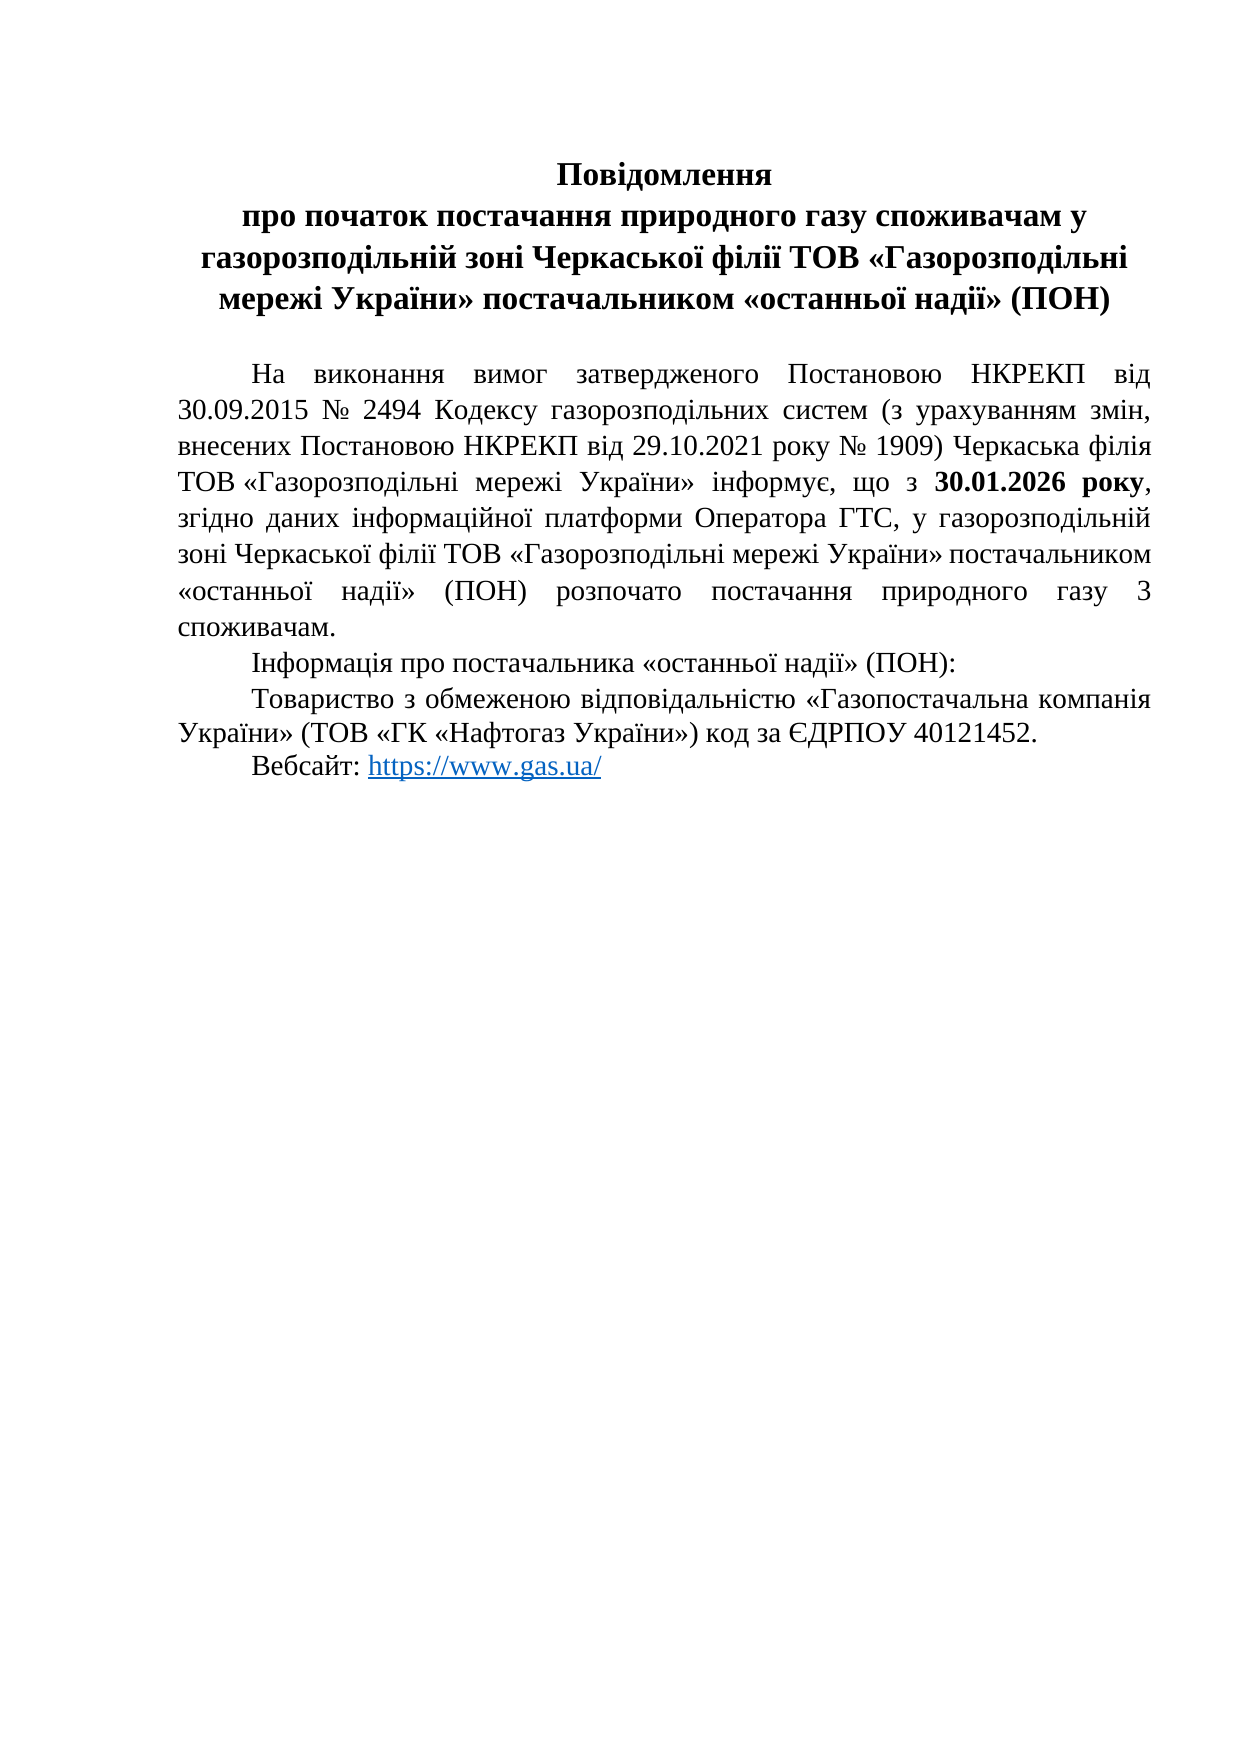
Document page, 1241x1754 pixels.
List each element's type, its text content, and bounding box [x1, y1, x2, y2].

text Товариство з обмеженою відповідальністю «Газопостачальна компанія України» (ТОВ «ГК «Нафтогаз України») код за ЄДРПОУ 40121452. [177, 681, 1152, 748]
text Повідомлення [177, 154, 1152, 193]
text На виконання вимог затвердженого Постановою НКРЕКП від 30.09.2015 № 2494 Кодексу газорозподільних систем (з урахуванням змін, внесених Постановою НКРЕКП від 29.10.2021 року № 1909) Черкаська філія ТОВ «Газорозподільні мережі України» інформує, що з 30.01.2026 року, згідно даних інформаційної платформи Оператора ГТС, у газорозподільній зоні Черкаської філії ТОВ «Газорозподільні мережі України» постачальником «останньої надії» (ПОН) розпочато постачання природного газу 3 споживачам. [177, 356, 1152, 642]
text Інформація про постачальника «останньої надії» (ПОН): [177, 645, 1152, 678]
text Вебсайт: https://www.gas.ua/ [177, 748, 1152, 782]
text про початок постачання природного газу споживачам у газорозподільній зоні Черкаської філії ТОВ «Газорозподільні мережі України» постачальником «останньої надії» (ПОН) [177, 196, 1152, 317]
